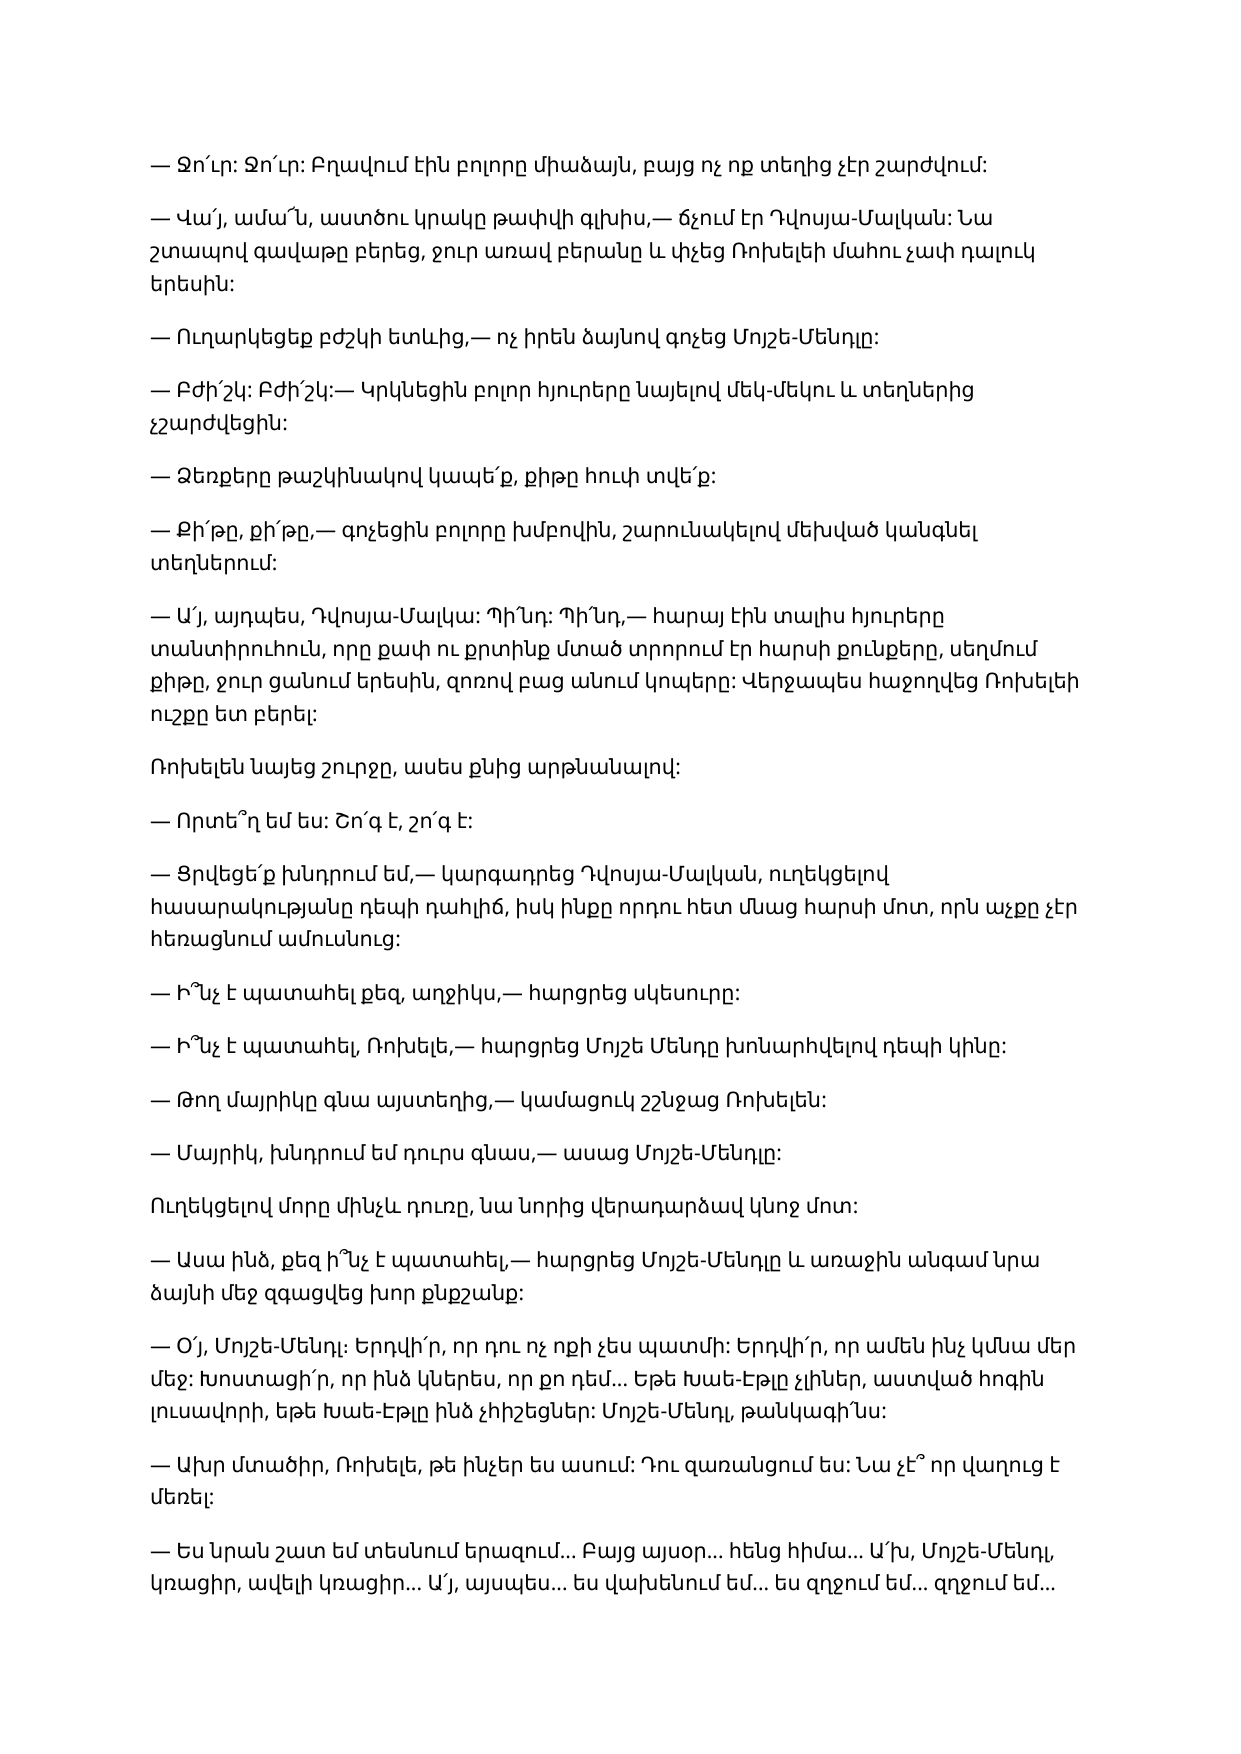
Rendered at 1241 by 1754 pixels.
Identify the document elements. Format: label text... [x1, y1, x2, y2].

text — Ուղարկեցեք բժշկի ետևից,— ոչ իրեն ձայնով գոչեց Մոյշե-Մենդլը: [150, 322, 1090, 351]
text — Թող մայրիկը գնա այստեղից,— կամացուկ շշնջաց Ռոխելեն: [150, 1085, 1090, 1113]
text — Քի՛թը, քի՛թը,— գոչեցին բոլորը խմբովին, շարունակելով մեխված կանգնել տեղներում: [150, 515, 1090, 576]
text — Որտե՞ղ եմ ես: Շո՛գ է, շո՛գ է: [150, 806, 1090, 834]
text — Ասա ինձ, քեզ ի՞նչ է պատահել,— հարցրեց Մոյշե-Մենդլը և առաջին անգամ նրա ձայնի մեջ զգացվեց խոր քնքշանք: [150, 1245, 1090, 1306]
text — Ի՞նչ է պատահել, Ռոխելե,— հարցրեց Մոյշե Մենդը խոնարհվելով դեպի կինը: [150, 1031, 1090, 1060]
text — Բժի՛շկ: Բժի՛շկ:— Կրկնեցին բոլոր հյուրերը նայելով մեկ-մեկու և տեղներից չշարժվեցին: [150, 376, 1090, 437]
text — Ձեռքերը թաշկինակով կապե՛ք, քիթը հուփ տվե՛ք: [150, 462, 1090, 490]
text — Օ՛յ, Մոյշե-Մենդլ։ Երդվի՛ր, որ դու ոչ ոքի չես պատմի: Երդվի՛ր, որ ամեն ինչ կմնա մեր մեջ: Խոստացի՛ր, որ ինձ կներես, որ քո դեմ... Եթե Խաե-Էթլը չլիներ, աստված հոգին լուսավորի, եթե Խաե-Էթլը ինձ չհիշեցներ: Մոյշե-Մենդլ, թանկագի՛նս: [150, 1331, 1090, 1425]
text — Վա՛յ, ամա՜ն, աստծու կրակը թափվի գլխիս,— ճչում էր Դվոսյա-Մալկան: Նա շտապով գավաթը բերեց, ջուր առավ բերանը և փչեց Ռոխելեի մահու չափ դալուկ երեսին: [150, 203, 1090, 297]
text — Ախր մտածիր, Ռոխելե, թե ինչեր ես ասում: Դու զառանցում ես: Նա չէ՞ որ վաղուց է մեռել: [150, 1450, 1090, 1511]
text Ուղեկցելով մորը մինչև դուռը, նա նորից վերադարձավ կնոջ մոտ: [150, 1192, 1090, 1220]
text — Ցրվեցե՛ք խնդրում եմ,— կարգադրեց Դվոսյա-Մալկան, ուղեկցելով հասարակությանը դեպի դահլիճ, իսկ ինքը որդու հետ մնաց հարսի մոտ, որն աչքը չէր հեռացնում ամուսնուց: [150, 859, 1090, 953]
text — Մայրիկ, խնդրում եմ դուրս գնաս,— ասաց Մոյշե-Մենդլը: [150, 1138, 1090, 1167]
text Ռոխելեն նայեց շուրջը, ասես քնից արթնանալով: [150, 752, 1090, 781]
text — Ի՞նչ է պատահել քեզ, աղջիկս,— հարցրեց սկեսուրը: [150, 978, 1090, 1006]
text — Ջո՛ւր: Ջո՛ւր: Բղավում էին բոլորը միաձայն, բայց ոչ ոք տեղից չէր շարժվում: [150, 150, 1090, 178]
text — Ա՛յ, այդպես, Դվոսյա-Մալկա: Պի՛նդ: Պի՛նդ,— հարայ էին տալիս հյուրերը տանտիրուհուն, որը քափ ու քրտինք մտած տրորում էր հարսի քունքերը, սեղմում քիթը, ջուր ցանում երեսին, զոռով բաց անում կոպերը: Վերջապես հաջողվեց Ռոխելեի ուշքը ետ բերել: [150, 601, 1090, 727]
text — Ես նրան շատ եմ տեսնում երազում... Բայց այսօր... հենց հիմա... Ա՛խ, Մոյշե-Մենդլ, կռացիր, ավելի կռացիր... Ա՛յ, այսպես... ես վախենում եմ... ես զղջում եմ... զղջում եմ... [150, 1536, 1090, 1597]
